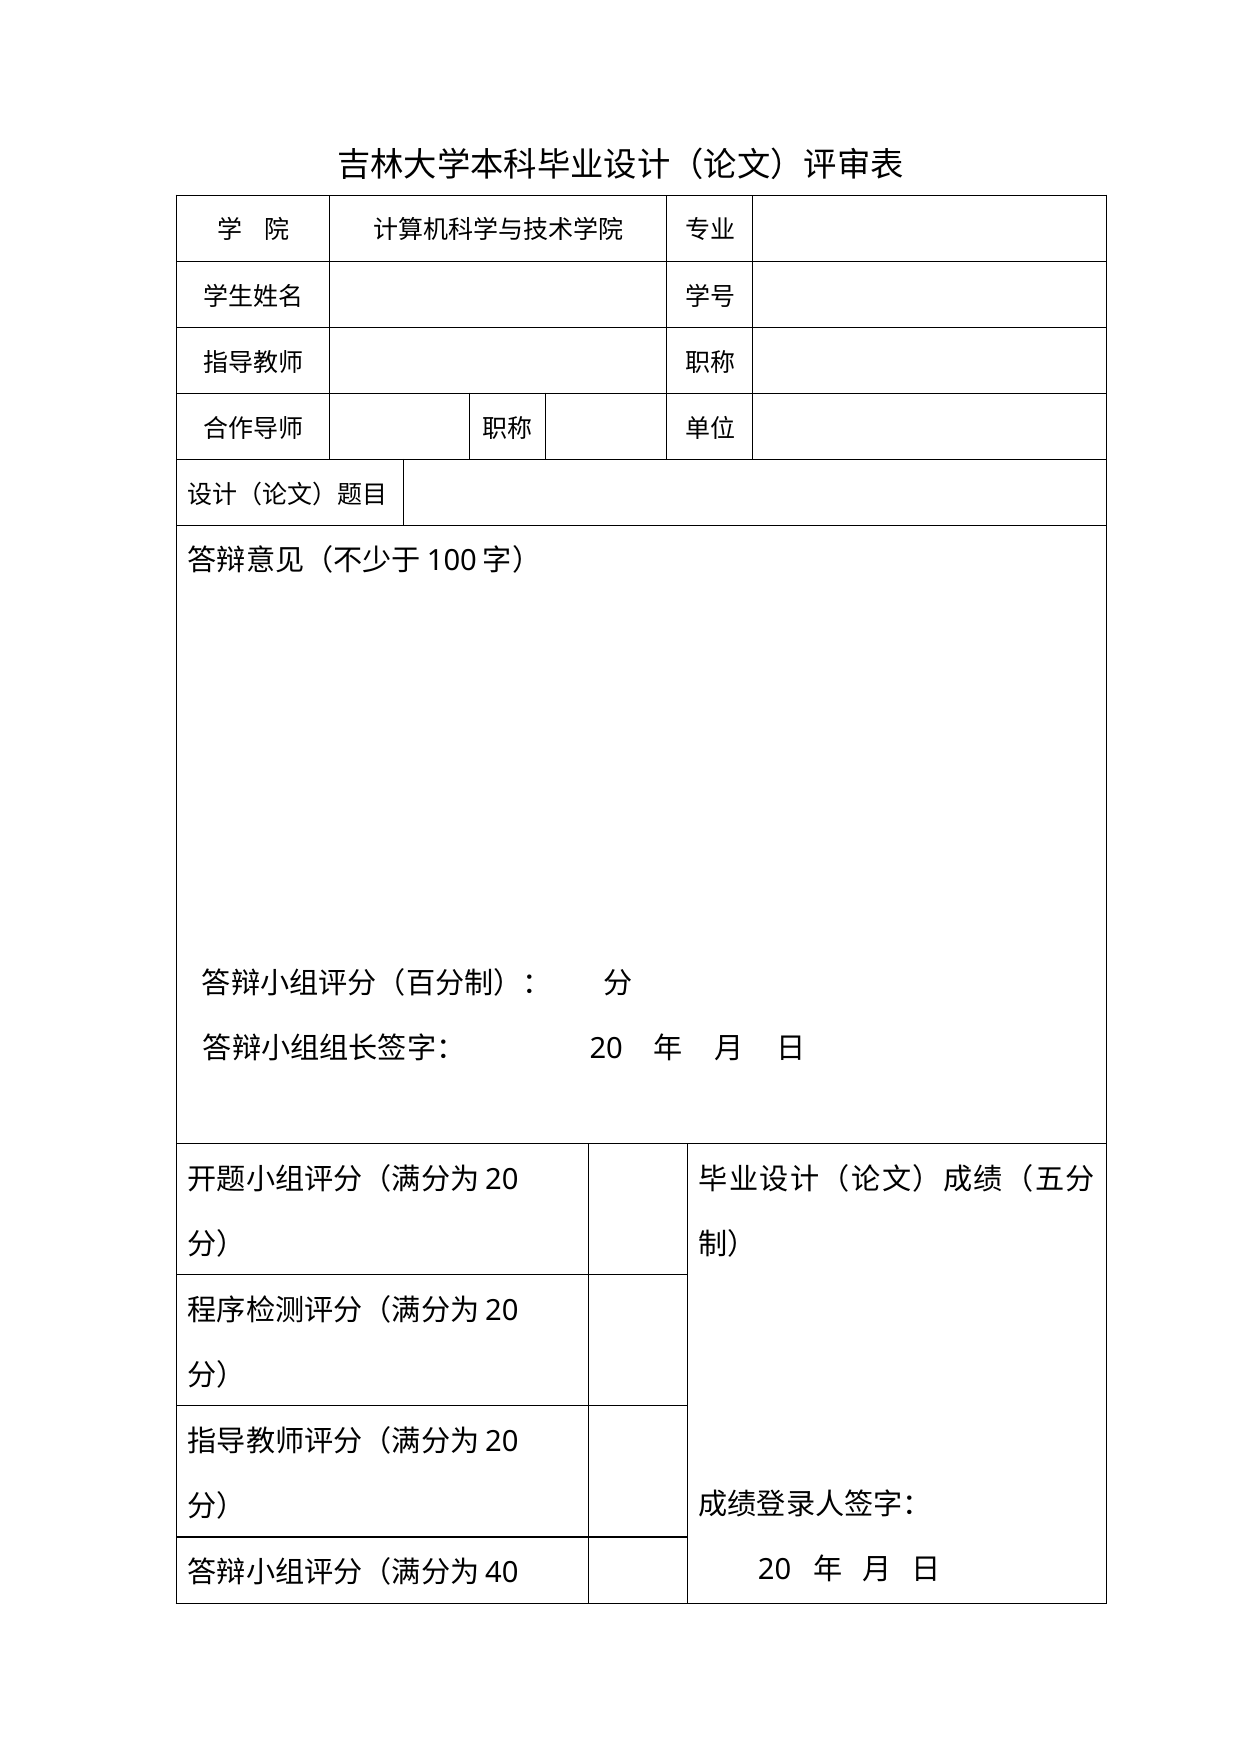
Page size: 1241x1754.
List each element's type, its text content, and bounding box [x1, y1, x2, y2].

table_cell [330, 394, 469, 459]
table_header 计算机科学与技术学院 [330, 196, 666, 261]
text 吉林大学本科毕业设计（论文）评审表 [187, 129, 1053, 194]
table_cell 设计（论文）题目 [177, 460, 403, 525]
table_cell 开题小组评分（满分为20分） [177, 1144, 588, 1274]
table_header 学 院 [177, 196, 329, 261]
table_cell [589, 1144, 687, 1274]
table_cell 合作导师 [177, 394, 329, 459]
table_cell 职称 [470, 394, 545, 459]
table_cell [753, 328, 1106, 393]
table_cell [404, 460, 1106, 525]
table_cell 毕业设计（论文）成绩（五分制） 成绩登录人签字： 20 年 月 日 [688, 1144, 1106, 1602]
table_cell [330, 328, 666, 393]
table_cell 职称 [667, 328, 752, 393]
table_cell [330, 262, 666, 327]
table_cell [589, 1406, 687, 1536]
table_cell 答辩小组评分（满分为40分） [177, 1538, 588, 1602]
table_cell [546, 394, 666, 459]
table_header [753, 196, 1106, 261]
table_cell 答辩意见（不少于100字） 答辩小组评分（百分制）： 分 答辩小组组长签字： 20 年 月 日 [177, 526, 1106, 1143]
table_cell 学号 [667, 262, 752, 327]
table_cell 指导教师评分（满分为20分） [177, 1406, 588, 1536]
table_cell 学生姓名 [177, 262, 329, 327]
table_cell 单位 [667, 394, 752, 459]
table_cell 指导教师 [177, 328, 329, 393]
table_header 专业 [667, 196, 752, 261]
table_cell [753, 262, 1106, 327]
table_cell [753, 394, 1106, 459]
table_cell [589, 1275, 687, 1405]
table_cell [589, 1538, 687, 1602]
table_cell 程序检测评分（满分为20分） [177, 1275, 588, 1405]
